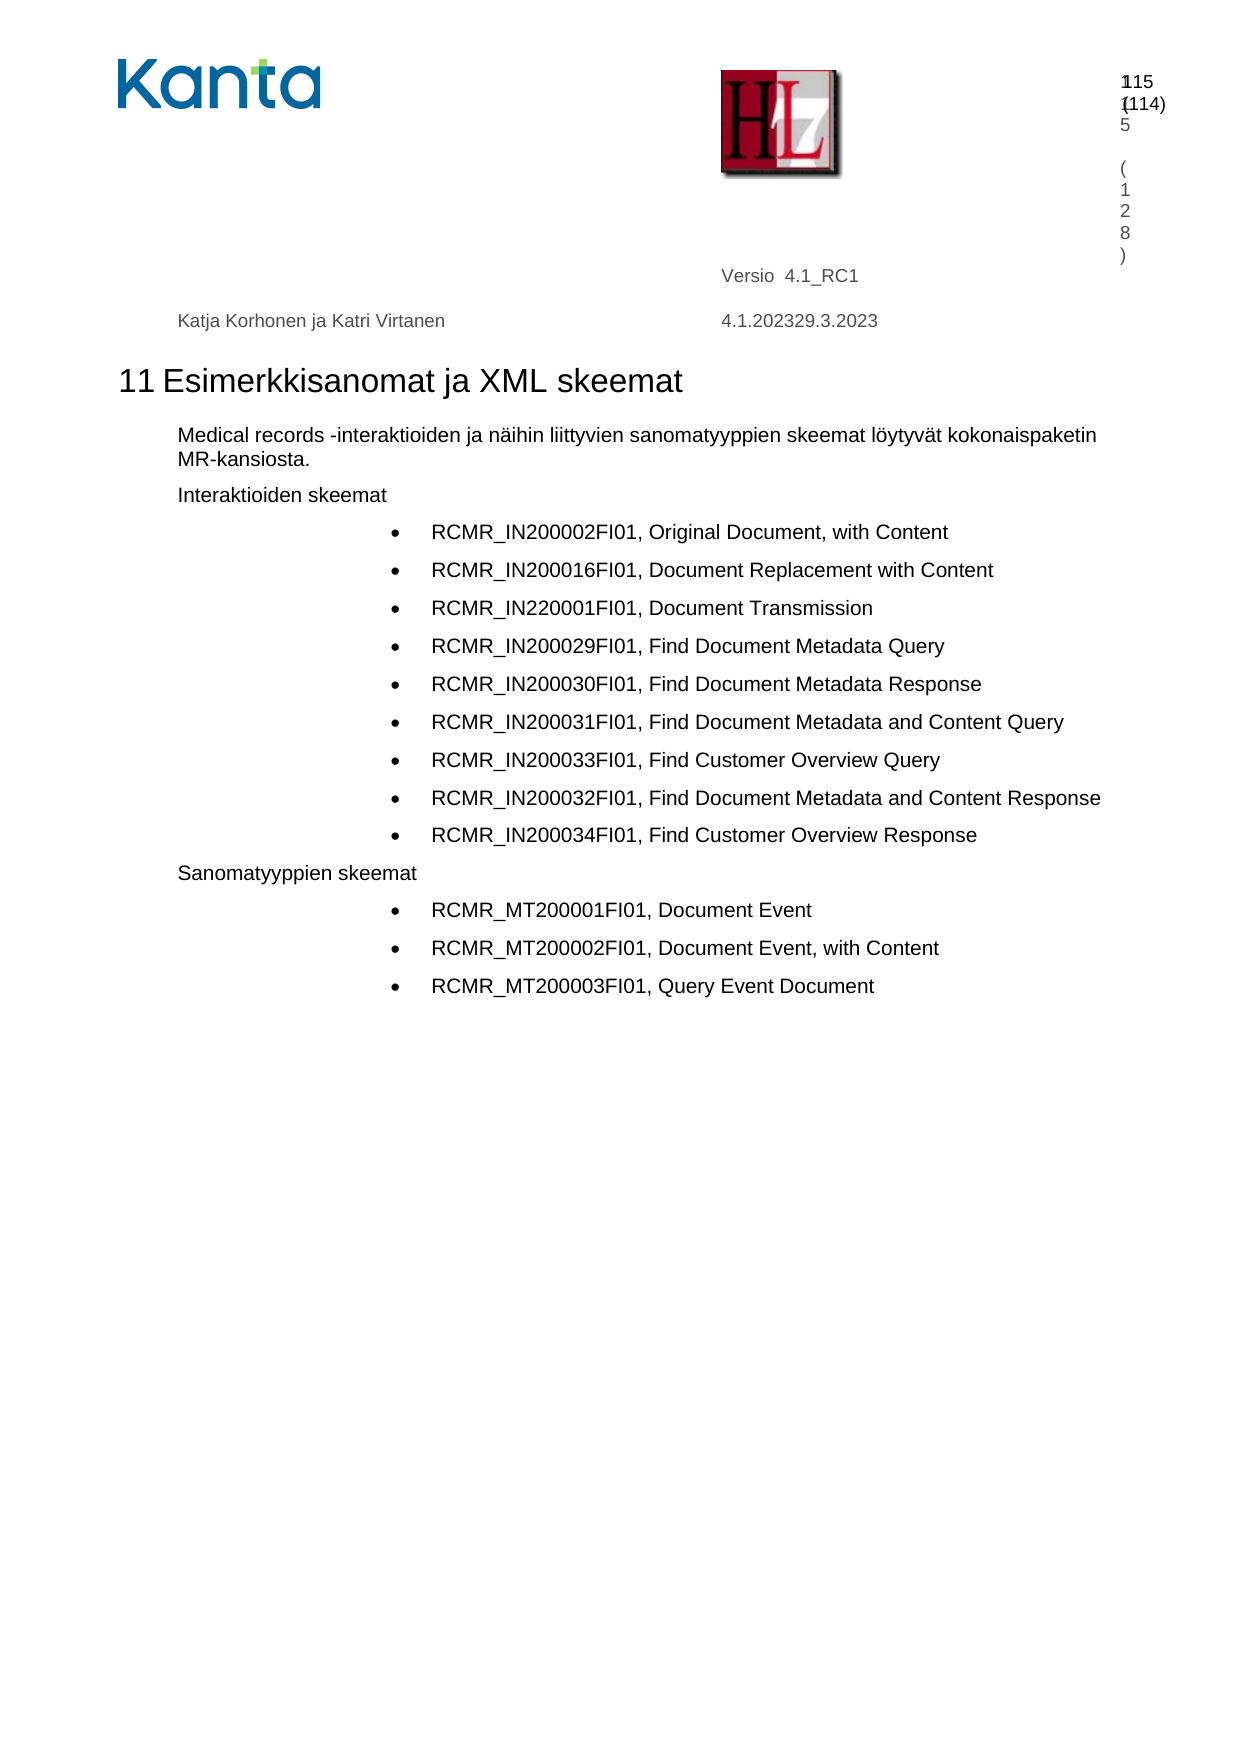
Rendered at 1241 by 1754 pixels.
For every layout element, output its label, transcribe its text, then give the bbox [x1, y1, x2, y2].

list RCMR_IN200030FI01, Find Document Metadata Response [390, 671, 1122, 696]
list RCMR_MT200002FI01, Document Event, with Content [390, 935, 1122, 960]
list RCMR_IN220001FI01, Document Transmission [390, 595, 1122, 621]
subtitle Esimerkkisanomat ja XML skeemat [118, 361, 1122, 399]
text Interaktioiden skeemat [177, 483, 1122, 507]
list RCMR_IN200034FI01, Find Customer Overview Response [390, 823, 1122, 848]
list RCMR_MT200003FI01, Query Event Document [390, 973, 1122, 998]
list RCMR_IN200002FI01, Original Document, with Content [390, 519, 1122, 545]
picture [118, 59, 321, 109]
list RCMR_IN200032FI01, Find Document Metadata and Content Response [390, 785, 1122, 810]
list RCMR_MT200001FI01, Document Event [390, 897, 1122, 922]
list RCMR_IN200029FI01, Find Document Metadata Query [390, 633, 1122, 658]
list RCMR_IN200016FI01, Document Replacement with Content [390, 557, 1122, 583]
list RCMR_IN200031FI01, Find Document Metadata and Content Query [390, 709, 1122, 734]
list RCMR_IN200033FI01, Find Customer Overview Query [390, 747, 1122, 772]
text Sanomatyyppien skeemat [177, 861, 1122, 884]
picture [721, 70, 844, 179]
text Medical records -interaktioiden ja näihin liittyvien sanomatyyppien skeemat löytyvät kokonaispaketin MR-kansiosta. [177, 422, 1122, 470]
